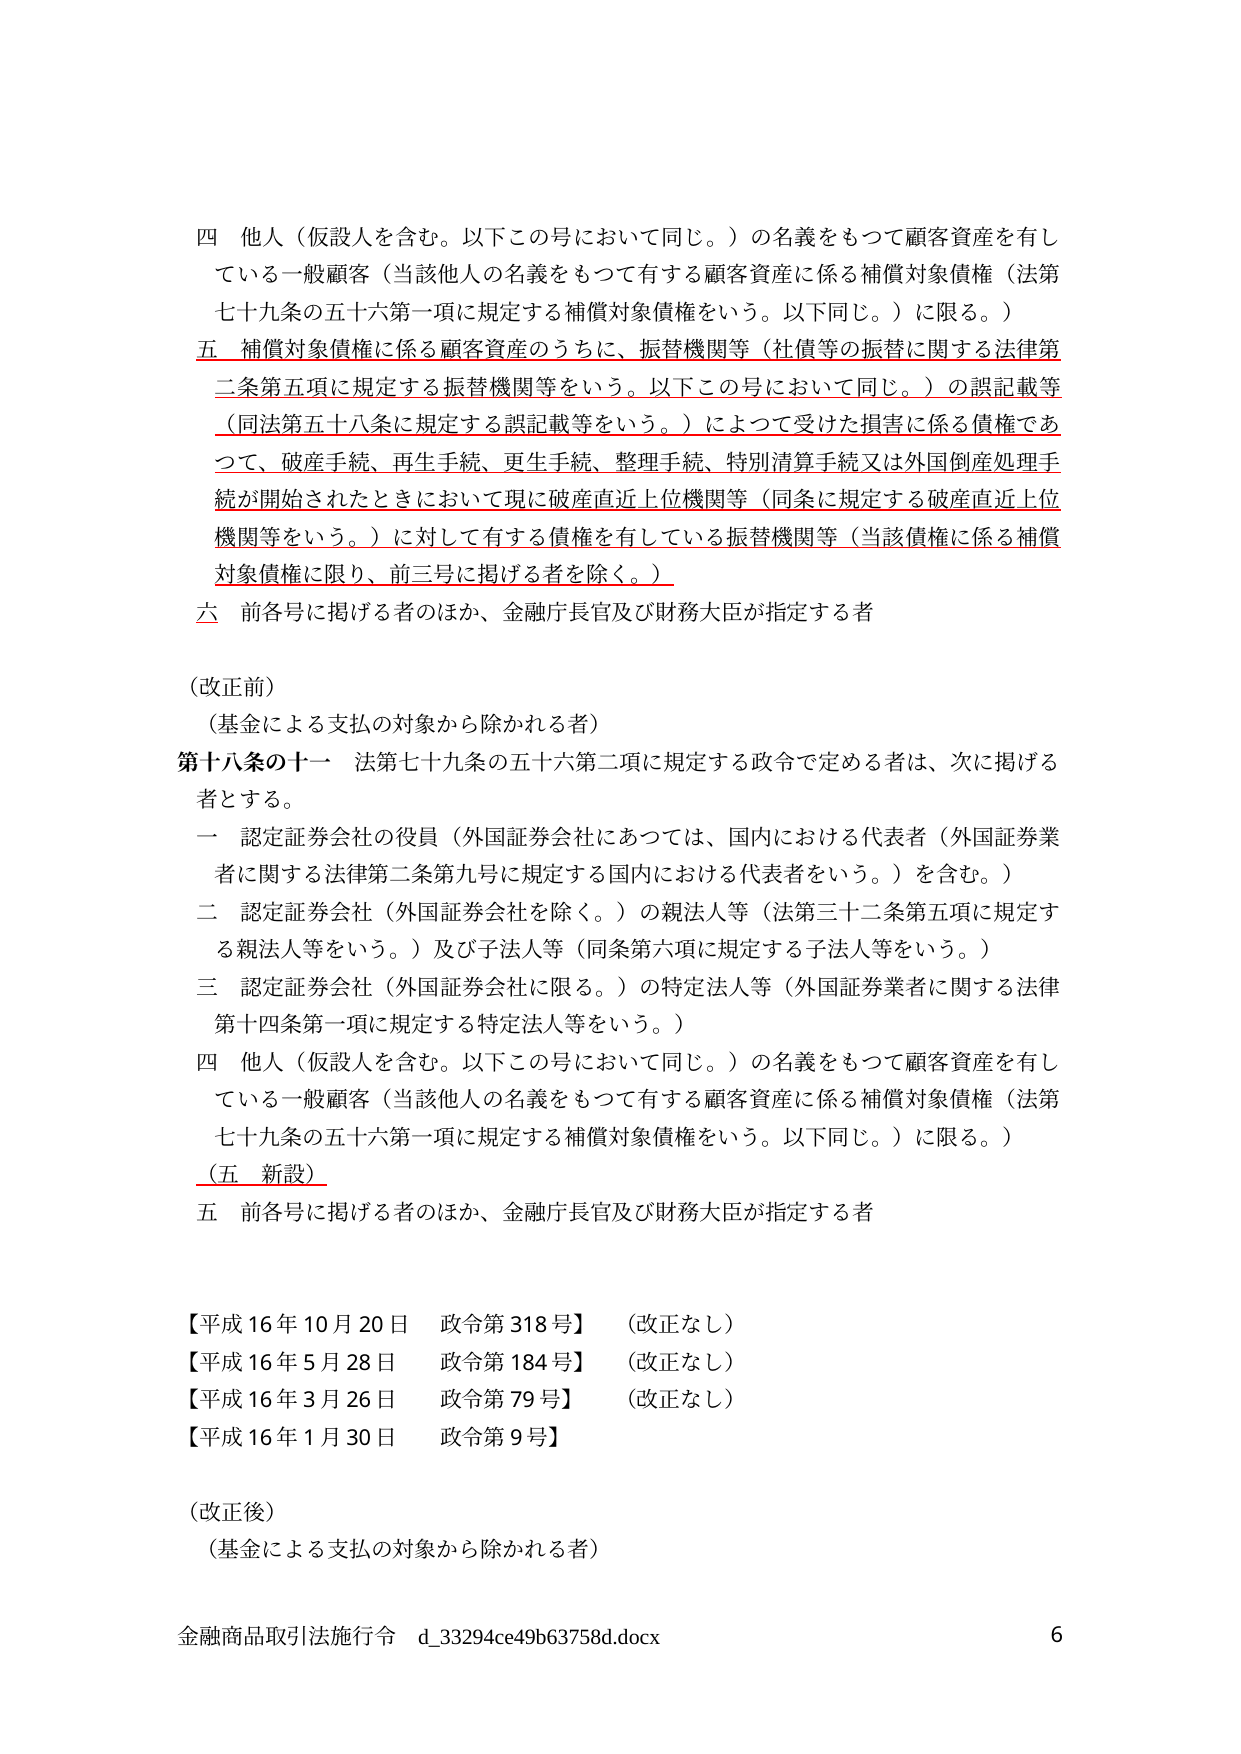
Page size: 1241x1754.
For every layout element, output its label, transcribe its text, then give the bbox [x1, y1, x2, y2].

text 六 前各号に掲げる者のほか、金融庁長官及び財務大臣が指定する者 [196, 592, 1063, 629]
text 第十八条の十一 法第七十九条の五十六第二項に規定する政令で定める者は、次に掲げる者とする。 [177, 742, 1063, 817]
text 一 認定証券会社の役員（外国証券会社にあつては、国内における代表者（外国証券業者に関する法律第二条第九号に規定する国内における代表者をいう。）を含む。） [196, 817, 1063, 892]
text 三 認定証券会社（外国証券会社に限る。）の特定法人等（外国証券業者に関する法律第十四条第一項に規定する特定法人等をいう。） [196, 967, 1063, 1042]
text 【平成16年5月28日 政令第184号】 （改正なし） [177, 1342, 1063, 1379]
text 【平成16年3月26日 政令第79号】 （改正なし） [177, 1379, 1063, 1417]
text 四 他人（仮設人を含む。以下この号において同じ。）の名義をもつて顧客資産を有している一般顧客（当該他人の名義をもつて有する顧客資産に係る補償対象債権（法第七十九条の五十六第一項に規定する補償対象債権をいう。以下同じ。）に限る。） [196, 217, 1063, 329]
text 五 補償対象債権に係る顧客資産のうちに、振替機関等（社債等の振替に関する法律第二条第五項に規定する振替機関等をいう。以下この号において同じ。）の誤記載等（同法第五十八条に規定する誤記載等をいう。）によつて受けた損害に係る債権であつて、破産手続、再生手続、更生手続、整理手続、特別清算手続又は外国倒産処理手続が開始されたときにおいて現に破産直近上位機関等（同条に規定する破産直近上位機関等をいう。）に対して有する債権を有している振替機関等（当該債権に係る補償対象債権に限り、前三号に掲げる者を除く。） [196, 329, 1063, 592]
text （改正後） [177, 1492, 1063, 1529]
text 五 前各号に掲げる者のほか、金融庁長官及び財務大臣が指定する者 [196, 1192, 1063, 1229]
text （五 新設） [196, 1154, 1063, 1192]
text 【平成16年1月30日 政令第9号】 [177, 1417, 1063, 1454]
text 【平成16年10月20日 政令第318号】 （改正なし） [177, 1304, 1063, 1342]
text （基金による支払の対象から除かれる者） [196, 1529, 1063, 1567]
text （改正前） [177, 667, 1063, 704]
text 四 他人（仮設人を含む。以下この号において同じ。）の名義をもつて顧客資産を有している一般顧客（当該他人の名義をもつて有する顧客資産に係る補償対象債権（法第七十九条の五十六第一項に規定する補償対象債権をいう。以下同じ。）に限る。） [196, 1042, 1063, 1154]
text （基金による支払の対象から除かれる者） [196, 704, 1063, 742]
text 二 認定証券会社（外国証券会社を除く。）の親法人等（法第三十二条第五項に規定する親法人等をいう。）及び子法人等（同条第六項に規定する子法人等をいう。） [196, 892, 1063, 967]
